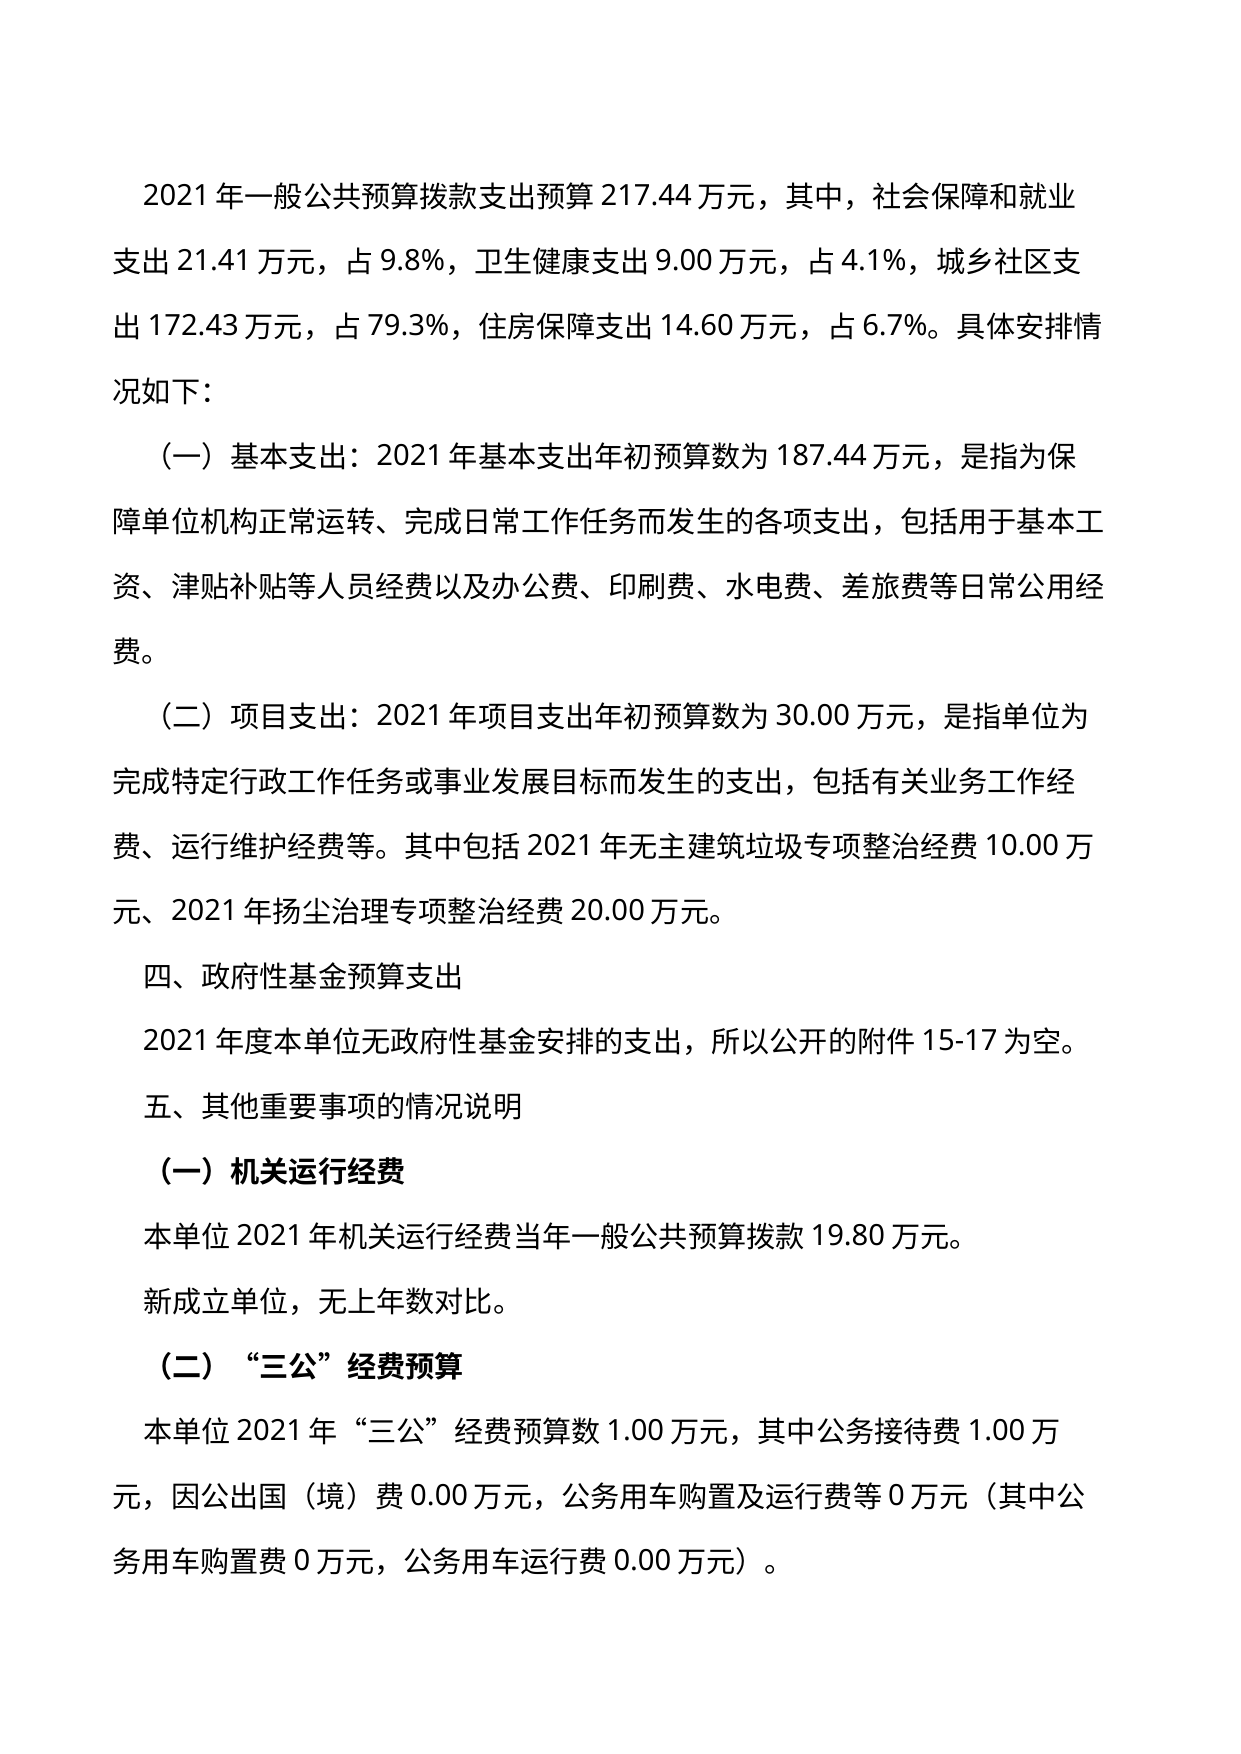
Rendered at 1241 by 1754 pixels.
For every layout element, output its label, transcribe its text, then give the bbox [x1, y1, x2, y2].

table_cell 五、其他重要事项的情况说明 [101, 1072, 1116, 1137]
table_cell 本单位2021年机关运行经费当年一般公共预算拨款19.80万元。 [101, 1202, 1116, 1267]
table_cell （一）基本支出：2021年基本支出年初预算数为187.44万元，是指为保障单位机构正常运转、完成日常工作任务而发生的各项支出，包括用于基本工资、津贴补贴等人员经费以及办公费、印刷费、水电费、差旅费等日常公用经费。 [101, 422, 1116, 682]
table_cell 2021年一般公共预算拨款支出预算217.44万元，其中，社会保障和就业支出21.41万元，占9.8%，卫生健康支出9.00万元，占4.1%，城乡社区支出172.43万元，占79.3%，住房保障支出14.60万元，占6.7%。具体安排情况如下： [101, 162, 1116, 422]
table_cell 本单位2021年“三公”经费预算数1.00万元，其中公务接待费1.00万元，因公出国（境）费0.00万元，公务用车购置及运行费等0万元（其中公务用车购置费0万元，公务用车运行费0.00万元）。 [101, 1397, 1116, 1592]
table_cell （二）“三公”经费预算 [101, 1332, 1116, 1397]
table_cell 2021年度本单位无政府性基金安排的支出，所以公开的附件15-17为空。 [101, 1007, 1116, 1072]
table_cell （一）机关运行经费 [101, 1137, 1116, 1202]
table_cell 四、政府性基金预算支出 [101, 942, 1116, 1007]
table_cell 新成立单位，无上年数对比。 [101, 1267, 1116, 1332]
table_cell （二）项目支出：2021年项目支出年初预算数为30.00万元，是指单位为完成特定行政工作任务或事业发展目标而发生的支出，包括有关业务工作经费、运行维护经费等。其中包括2021年无主建筑垃圾专项整治经费10.00万元、2021年扬尘治理专项整治经费20.00万元。 [101, 682, 1116, 942]
